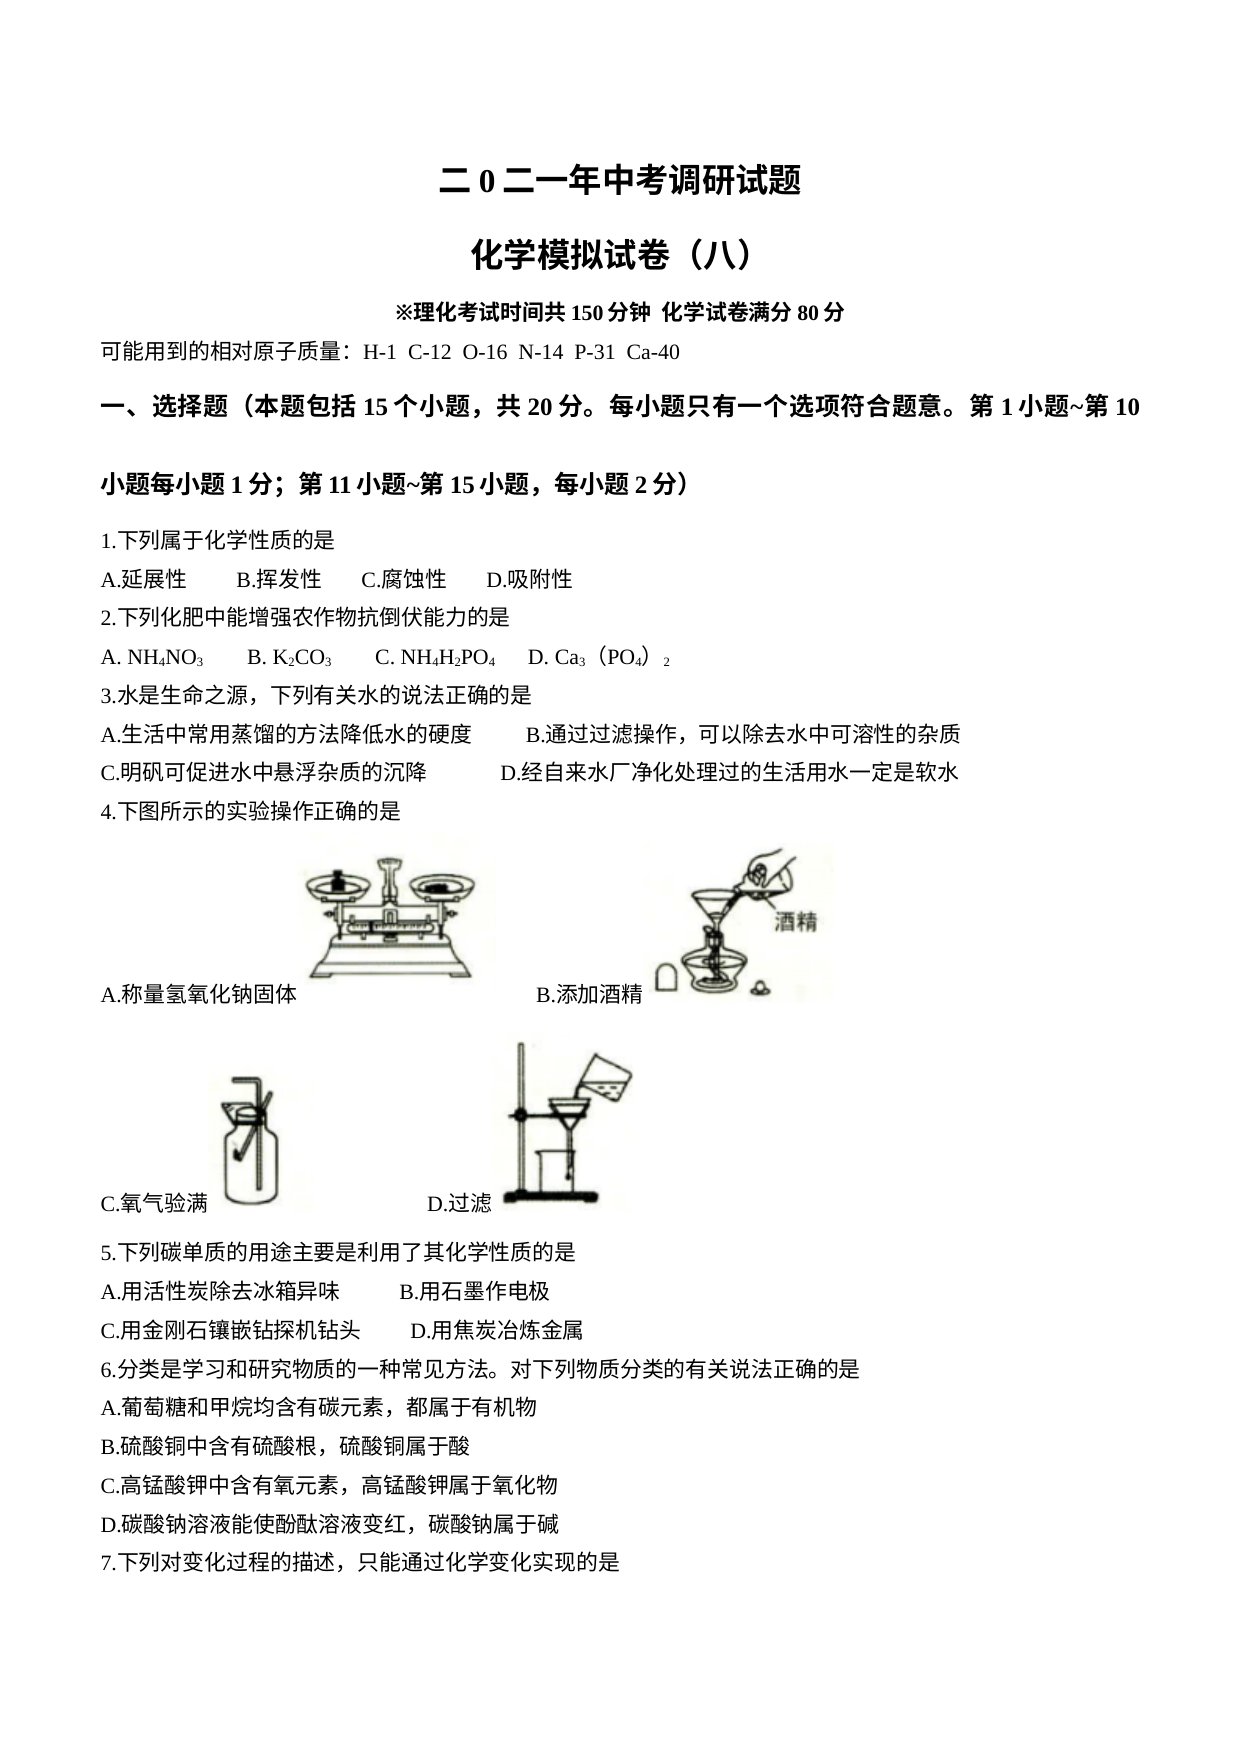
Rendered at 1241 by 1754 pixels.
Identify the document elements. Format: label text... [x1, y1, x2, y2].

text C.明矾可促进水中悬浮杂质的沉降 D.经自来水厂净化处理过的生活用水一定是软水 [100, 755, 1140, 787]
text C.高锰酸钾中含有氧元素，高锰酸钾属于氧化物 [100, 1467, 1140, 1500]
text 7.下列对变化过程的描述，只能通过化学变化实现的是 [100, 1545, 1140, 1577]
text C.氧气验满 D.过滤 [100, 1034, 1140, 1229]
text 5.下列碳单质的用途主要是利用了其化学性质的是 [100, 1235, 1140, 1267]
text C.用金刚石镶嵌钻探机钻头 D.用焦炭冶炼金属 [100, 1312, 1140, 1345]
text ※理化考试时间共150分钟 化学试卷满分80分 [100, 295, 1140, 327]
text 2.下列化肥中能增强农作物抗倒伏能力的是 [100, 600, 1140, 632]
picture [491, 1033, 634, 1212]
text A.延展性 B.挥发性 C.腐蚀性 D.吸附性 [100, 561, 1140, 594]
text 1.下列属于化学性质的是 [100, 522, 1140, 555]
text A.用活性炭除去冰箱异味 B.用石墨作电极 [100, 1274, 1140, 1306]
picture [296, 832, 497, 1003]
text 二0二一年中考调研试题 [100, 146, 1140, 211]
text B.硫酸铜中含有硫酸根，硫酸铜属于酸 [100, 1429, 1140, 1461]
text A. NH4NO3 B. K2CO3 C. NH4H2PO4 D. Ca3（PO4）2 [100, 639, 1140, 671]
picture [643, 843, 834, 1003]
text 可能用到的相对原子质量：H-1 C-12 O-16 N-14 P-31 Ca-40 [100, 334, 1140, 366]
text D.碳酸钠溶液能使酚酞溶液变红，碳酸钠属于碱 [100, 1506, 1140, 1539]
text 4.下图所示的实验操作正确的是 [100, 794, 1140, 826]
text 一、选择题（本题包括15个小题，共20分。每小题只有一个选项符合题意。第1小题~第10小题每小题1分；第11小题~第15小题，每小题2分） [100, 372, 1140, 515]
text A.葡萄糖和甲烷均含有碳元素，都属于有机物 [100, 1390, 1140, 1422]
text 化学模拟试卷（八） [100, 220, 1140, 285]
picture [208, 1066, 315, 1212]
text 6.分类是学习和研究物质的一种常见方法。对下列物质分类的有关说法正确的是 [100, 1351, 1140, 1384]
text A.生活中常用蒸馏的方法降低水的硬度 B.通过过滤操作，可以除去水中可溶性的杂质 [100, 716, 1140, 749]
text 3.水是生命之源，下列有关水的说法正确的是 [100, 677, 1140, 710]
